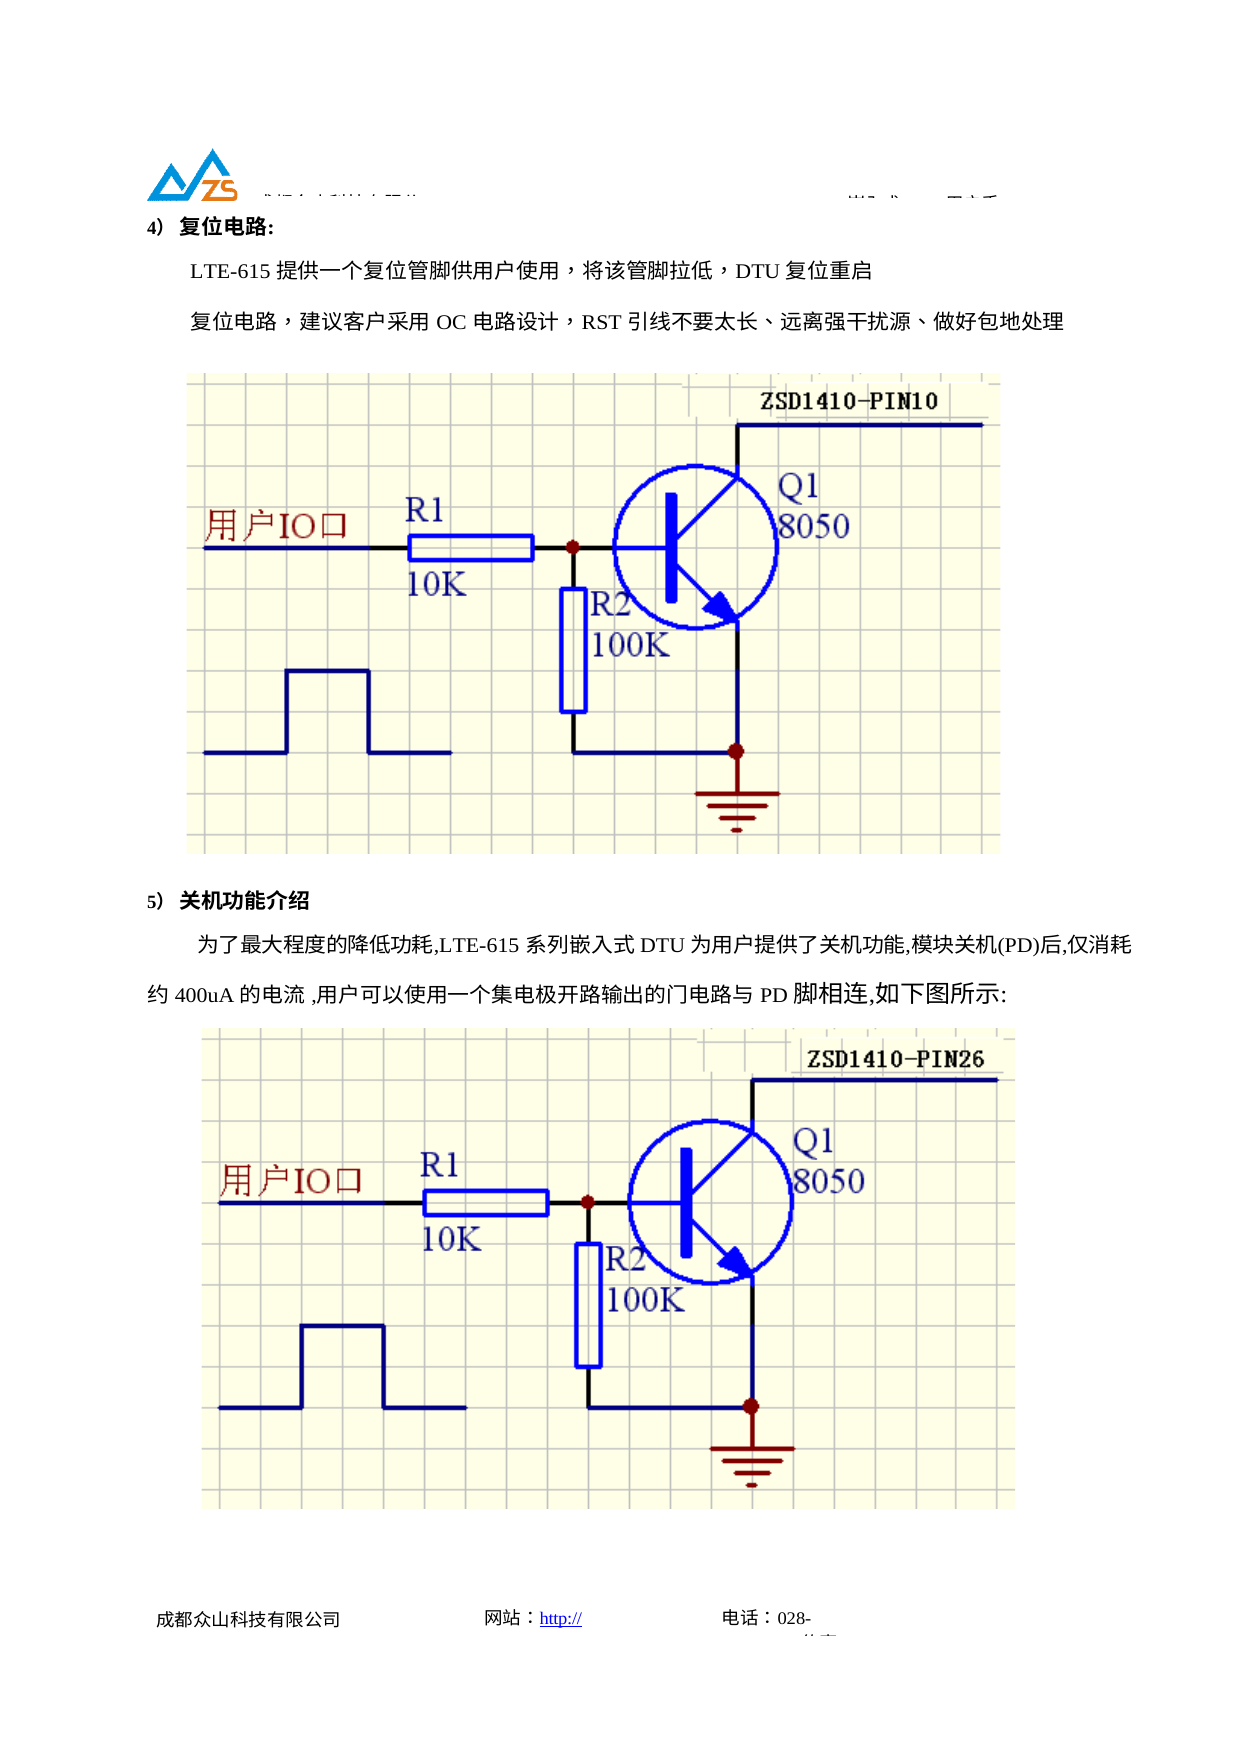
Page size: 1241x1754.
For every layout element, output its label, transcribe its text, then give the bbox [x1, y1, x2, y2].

picture [147, 148, 211, 198]
picture [190, 148, 238, 201]
text 约 400uA 的电流 ,用户可以使用一个集电极开路输出的门电路与 PD 脚相连,如下图所示: [147, 977, 1138, 1009]
text LTE-615 提供一个复位管脚供用户使用，将该管脚拉低，DTU 复位重启 [190, 256, 1138, 284]
picture [161, 178, 185, 193]
picture [201, 1028, 1016, 1509]
subtitle 复位电路: [147, 212, 1138, 241]
text 为了最大程度的降低功耗,LTE-615 系列嵌入式DTU 为用户提供了关机功能,模块关机(PD)后,仅消耗 [197, 930, 1138, 959]
picture [186, 373, 1001, 854]
text 复位电路，建议客户采用 OC 电路设计，RST 引线不要太长、远离强干扰源、做好包地处理 [190, 307, 1138, 336]
subtitle 关机功能介绍 [147, 886, 1138, 914]
